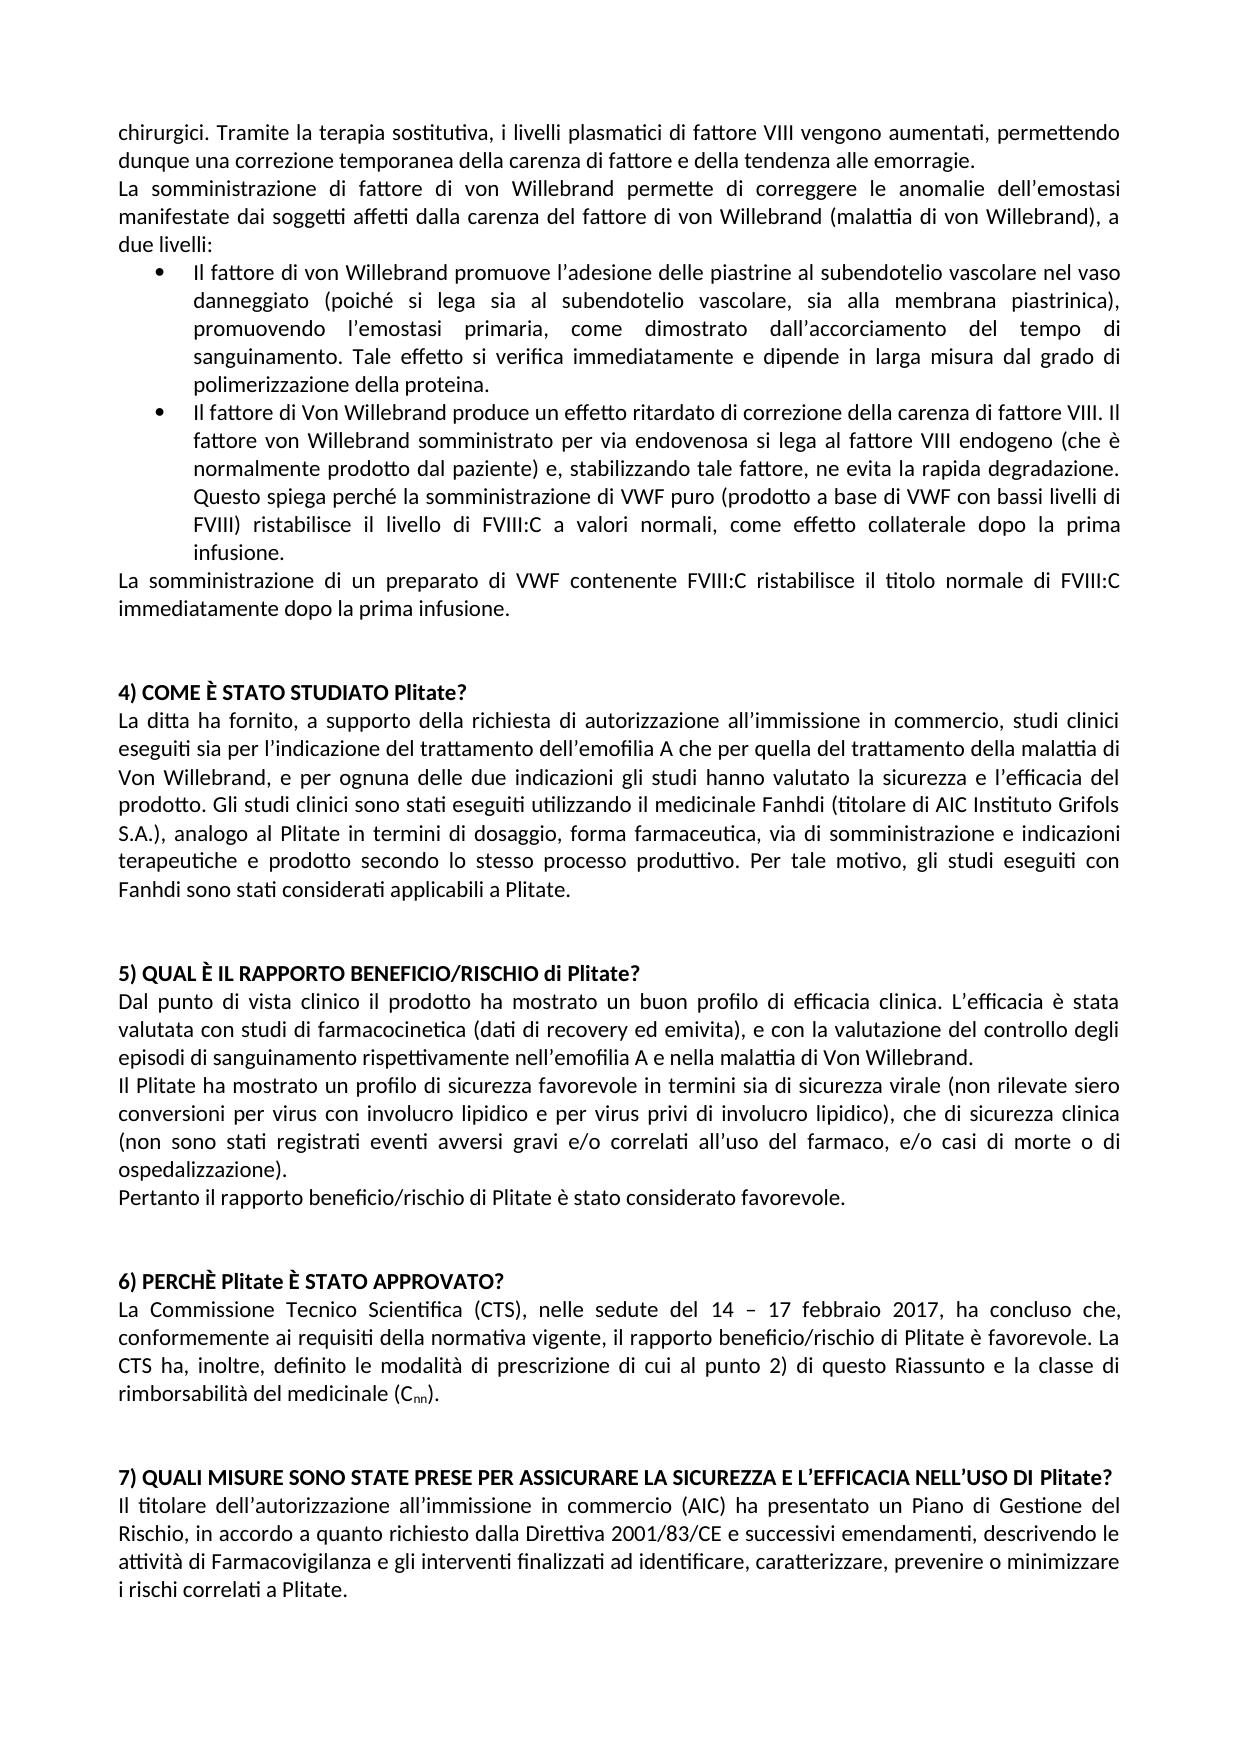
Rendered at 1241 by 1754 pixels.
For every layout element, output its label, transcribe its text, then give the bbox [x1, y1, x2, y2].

text Dal punto di vista clinico il prodotto ha mostrato un buon profilo di efficacia clinica. L’efficacia è stata valutata con studi di farmacocinetica (dati di recovery ed emivita), e con la valutazione del controllo degli episodi di sanguinamento rispettivamente nell’emofilia A e nella malattia di Von Willebrand. [118, 987, 1122, 1071]
text La Commissione Tecnico Scientifica (CTS), nelle sedute del 14 – 17 febbraio 2017, ha concluso che, conformemente ai requisiti della normativa vigente, il rapporto beneficio/rischio di Plitate è favorevole. La CTS ha, inoltre, definito le modalità di prescrizione di cui al punto 2) di questo Riassunto e la classe di rimborsabilità del medicinale (Cnn). [118, 1295, 1122, 1407]
text La ditta ha fornito, a supporto della richiesta di autorizzazione all’immissione in commercio, studi clinici eseguiti sia per l’indicazione del trattamento dell’emofilia A che per quella del trattamento della malattia di Von Willebrand, e per ognuna delle due indicazioni gli studi hanno valutato la sicurezza e l’efficacia del prodotto. Gli studi clinici sono stati eseguiti utilizzando il medicinale Fanhdi (titolare di AIC Instituto Grifols S.A.), analogo al Plitate in termini di dosaggio, forma farmaceutica, via di somministrazione e indicazioni terapeutiche e prodotto secondo lo stesso processo produttivo. Per tale motivo, gli studi eseguiti con Fanhdi sono stati considerati applicabili a Plitate. [118, 707, 1122, 903]
text La somministrazione di fattore di von Willebrand permette di correggere le anomalie dell’emostasi manifestate dai soggetti affetti dalla carenza del fattore di von Willebrand (malattia di von Willebrand), a due livelli: [118, 174, 1122, 258]
text La somministrazione di un preparato di VWF contenente FVIII:C ristabilisce il titolo normale di FVIII:C immediatamente dopo la prima infusione. [118, 566, 1122, 622]
text 7) QUALI MISURE SONO STATE PRESE PER ASSICURARE LA SICUREZZA E L’EFFICACIA NELL’USO DI Plitate? [118, 1463, 1122, 1491]
text Il Plitate ha mostrato un profilo di sicurezza favorevole in termini sia di sicurezza virale (non rilevate siero conversioni per virus con involucro lipidico e per virus privi di involucro lipidico), che di sicurezza clinica (non sono stati registrati eventi avversi gravi e/o correlati all’uso del farmaco, e/o casi di morte o di ospedalizzazione). [118, 1071, 1122, 1183]
text 5) QUAL È IL RAPPORTO BENEFICIO/RISCHIO di Plitate? [118, 959, 1122, 987]
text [118, 118, 1122, 174]
text 4) COME È STATO STUDIATO Plitate? [118, 678, 1122, 707]
text Pertanto il rapporto beneficio/rischio di Plitate è stato considerato favorevole. [118, 1183, 1122, 1211]
list Il fattore di Von Willebrand produce un effetto ritardato di correzione della carenza di fattore VIII. Il fattore von Willebrand somministrato per via endovenosa si lega al fattore VIII endogeno (che è normalmente prodotto dal paziente) e, stabilizzando tale fattore, ne evita la rapida degradazione. Questo spiega perché la somministrazione di VWF puro (prodotto a base di VWF con bassi livelli di FVIII) ristabilisce il livello di FVIII:C a valori normali, come effetto collaterale dopo la prima infusione. [156, 398, 1122, 566]
text 6) PERCHÈ Plitate È STATO APPROVATO? [118, 1267, 1122, 1295]
text Il titolare dell’autorizzazione all’immissione in commercio (AIC) ha presentato un Piano di Gestione del Rischio, in accordo a quanto richiesto dalla Direttiva 2001/83/CE e successivi emendamenti, descrivendo le attività di Farmacovigilanza e gli interventi finalizzati ad identificare, caratterizzare, prevenire o minimizzare i rischi correlati a Plitate. [118, 1491, 1122, 1603]
list Il fattore di von Willebrand promuove l’adesione delle piastrine al subendotelio vascolare nel vaso danneggiato (poiché si lega sia al subendotelio vascolare, sia alla membrana piastrinica), promuovendo l’emostasi primaria, come dimostrato dall’accorciamento del tempo di sanguinamento. Tale effetto si verifica immediatamente e dipende in larga misura dal grado di polimerizzazione della proteina. [156, 258, 1122, 398]
